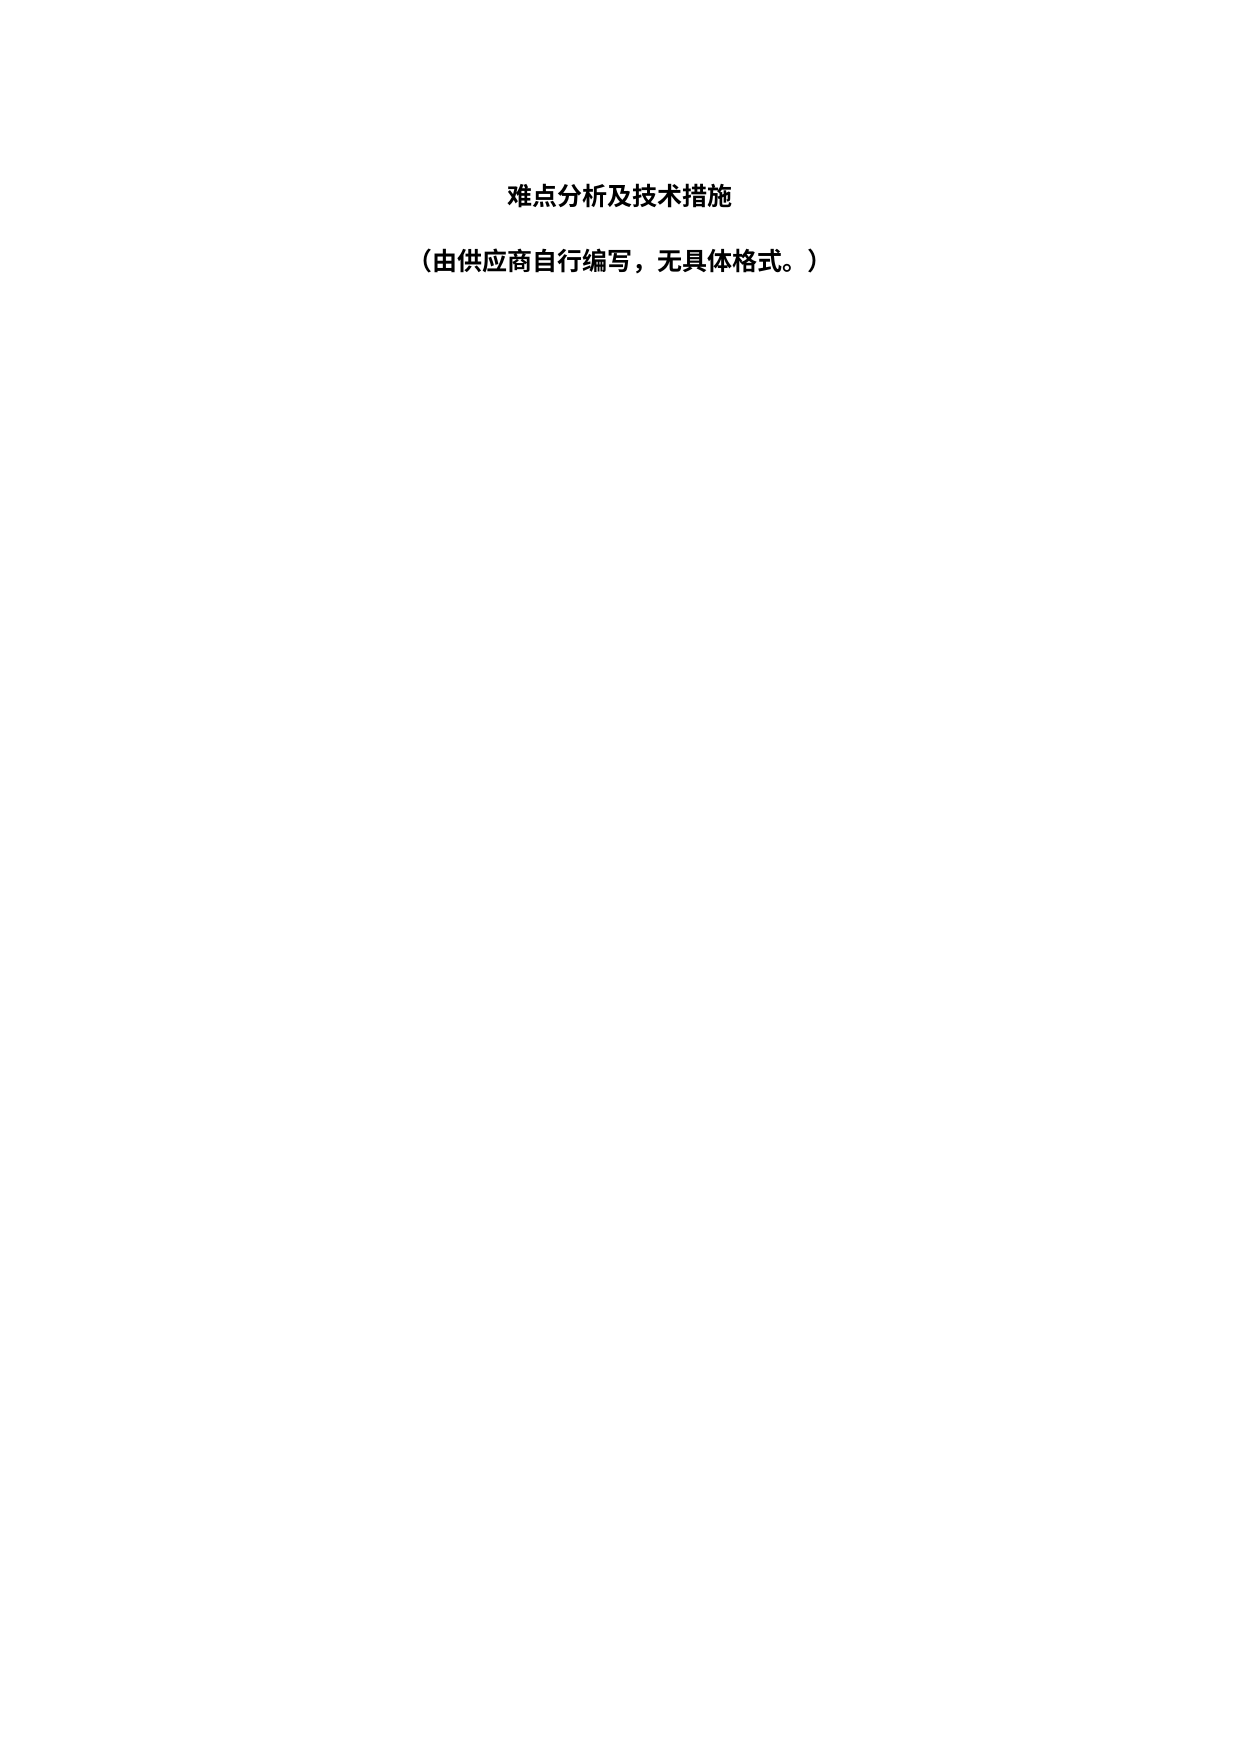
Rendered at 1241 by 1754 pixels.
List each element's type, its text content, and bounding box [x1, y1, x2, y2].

list （由供应商自行编写，无具体格式。） [187, 227, 1053, 292]
list 难点分析及技术措施 [187, 162, 1053, 227]
